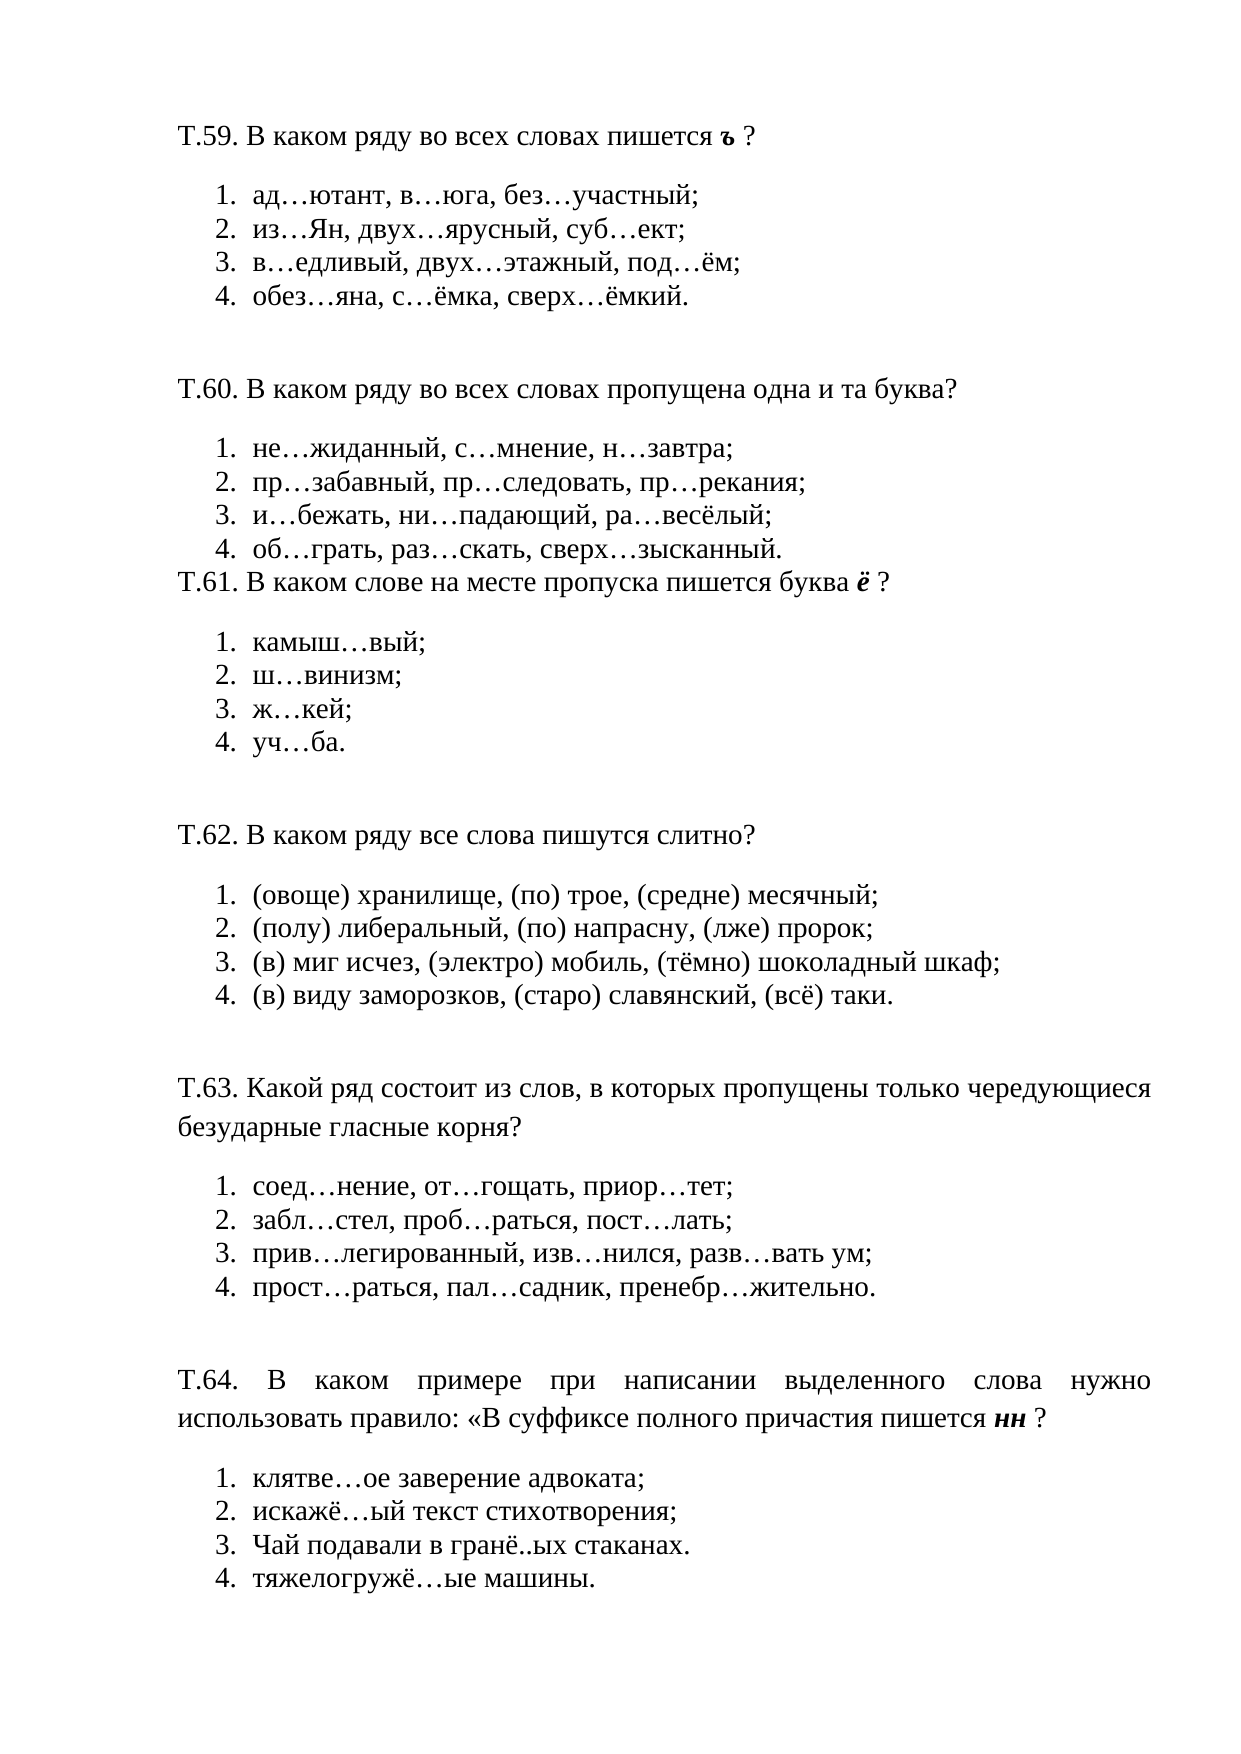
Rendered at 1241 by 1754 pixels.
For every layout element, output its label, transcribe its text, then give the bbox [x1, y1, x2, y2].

text Т.59. В каком ряду во всех словах пишется ъ ? [177, 118, 1152, 152]
list искажё…ый текст стихотворения; [215, 1493, 1152, 1527]
list камыш…вый; [215, 624, 1152, 657]
list (полу) либеральный, (по) напрасну, (лже) пророк; [215, 910, 1152, 944]
list об…грать, раз…скать, сверх…зысканный. [215, 531, 1152, 564]
list ж…кей; [215, 691, 1152, 724]
list тяжелогружё…ые машины. [215, 1560, 1152, 1594]
list (в) виду заморозков, (старо) славянский, (всё) таки. [215, 977, 1152, 1011]
list ад…ютант, в…юга, без…участный; [215, 177, 1152, 211]
list не…жиданный, с…мнение, н…завтра; [215, 430, 1152, 464]
list из…Ян, двух…ярусный, суб…ект; [215, 211, 1152, 244]
text Т.63. Какой ряд состоит из слов, в которых пропущены только чередующиеся безударные гласные корня? [177, 1070, 1152, 1142]
list в…едливый, двух…этажный, под…ём; [215, 244, 1152, 278]
text Т.61. В каком слове на месте пропуска пишется буква ё ? [177, 564, 1152, 598]
list пр…забавный, пр…следовать, пр…рекания; [215, 464, 1152, 497]
list забл…стел, проб…раться, пост…лать; [215, 1202, 1152, 1235]
list клятве…ое заверение адвоката; [215, 1460, 1152, 1493]
text Т.60. В каком ряду во всех словах пропущена одна и та буква? [177, 371, 1152, 404]
list и…бежать, ни…падающий, ра…весёлый; [215, 497, 1152, 531]
text Т.64. В каком примере при написании выделенного слова нужно использовать правило: «В суффиксе полного причастия пишется нн ? [177, 1362, 1152, 1434]
list прив…легированный, изв…нился, разв…вать ум; [215, 1235, 1152, 1269]
list обез…яна, с…ёмка, сверх…ёмкий. [215, 278, 1152, 312]
list уч…ба. [215, 724, 1152, 758]
list Чай подавали в гранё..ых стаканах. [215, 1527, 1152, 1560]
text Т.62. В каком ряду все слова пишутся слитно? [177, 817, 1152, 851]
list ш…винизм; [215, 657, 1152, 691]
list соед…нение, от…гощать, приор…тет; [215, 1168, 1152, 1202]
list (в) миг исчез, (электро) мобиль, (тёмно) шоколадный шкаф; [215, 944, 1152, 977]
list прост…раться, пал…садник, пренебр…жительно. [215, 1269, 1152, 1302]
list (овоще) хранилище, (по) трое, (средне) месячный; [215, 877, 1152, 910]
